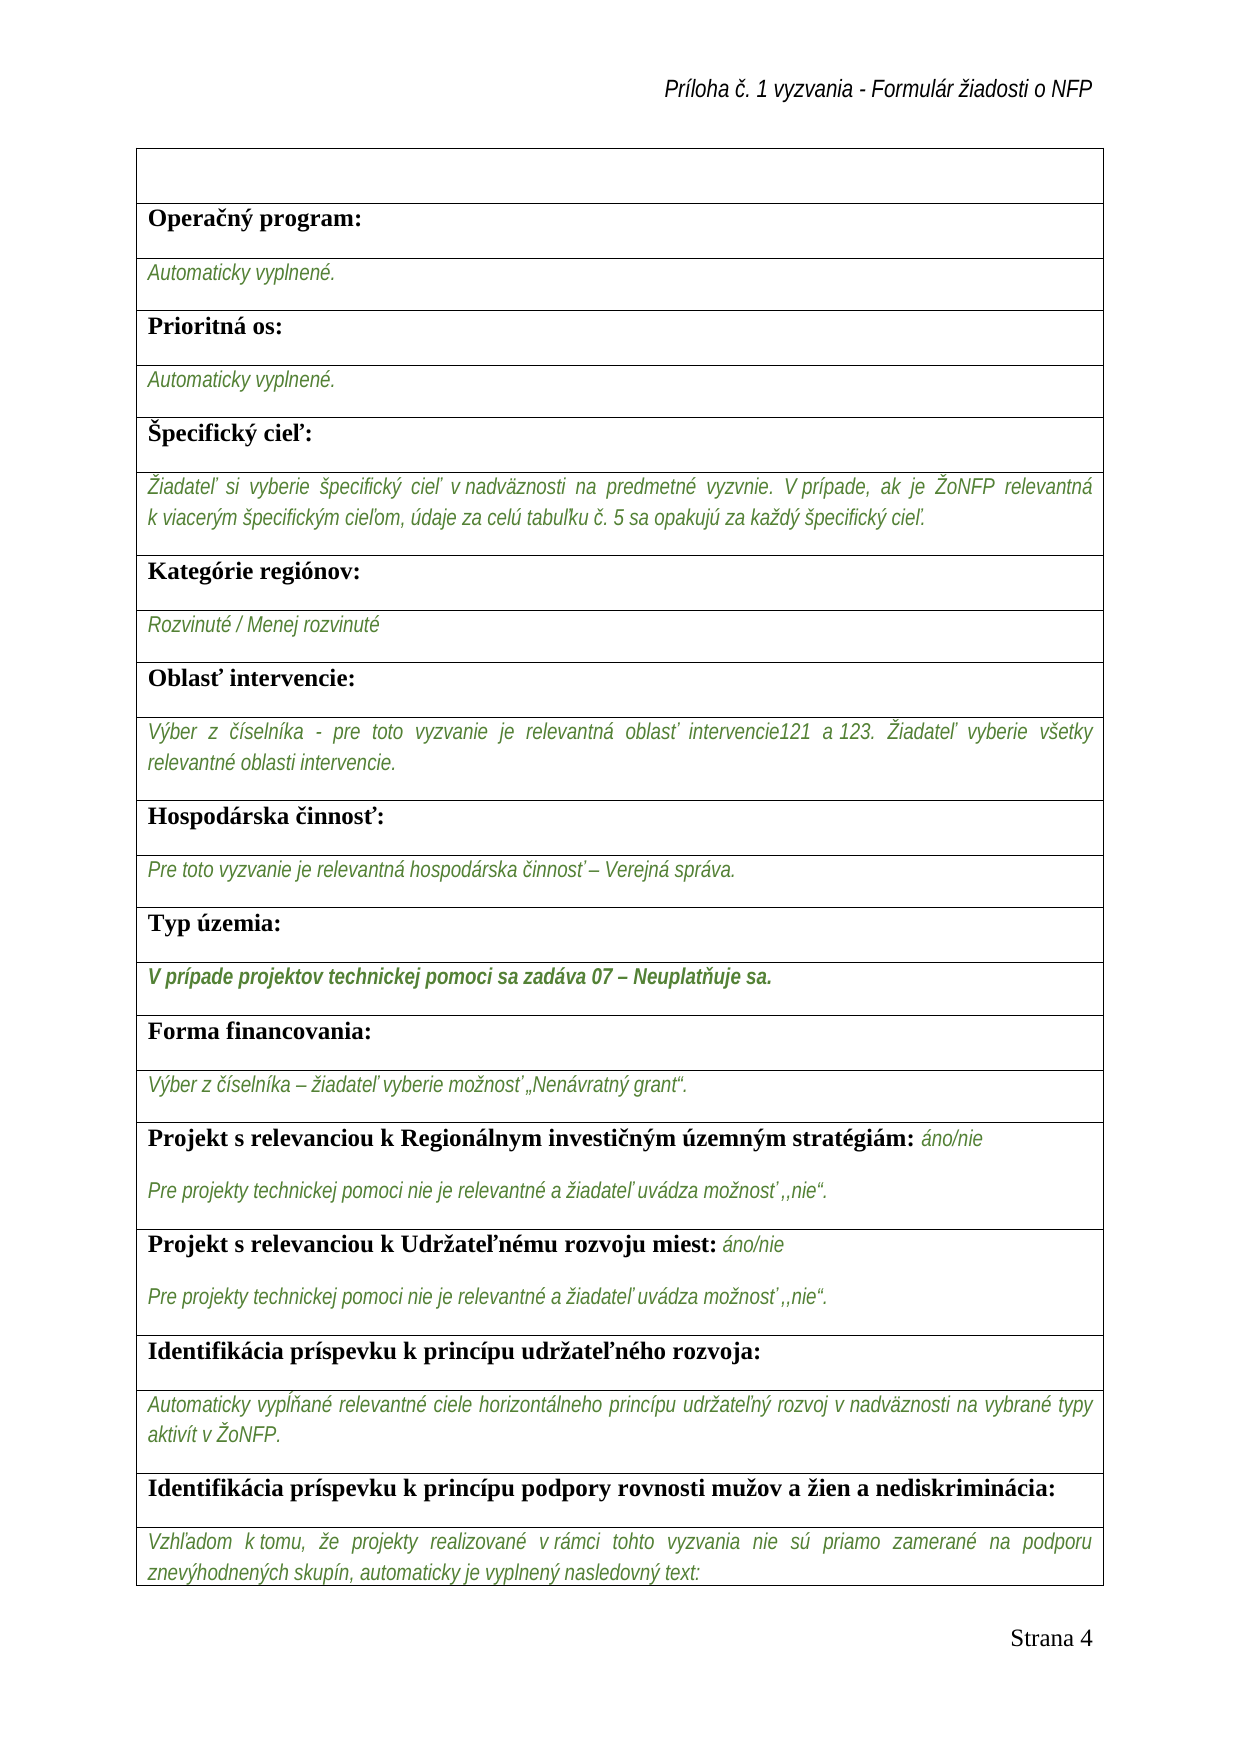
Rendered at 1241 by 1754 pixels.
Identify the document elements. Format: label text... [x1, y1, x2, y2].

table_cell Automaticky vyplnené. [137, 259, 1103, 310]
table_cell Automaticky vypĺňané relevantné ciele horizontálneho princípu udržateľný rozvoj v nadväznosti na vybrané typy aktivít v ŽoNFP. [137, 1391, 1103, 1472]
table_cell Oblasť intervencie: [137, 663, 1103, 717]
table_cell Identifikácia príspevku k princípu podpory rovnosti mužov a žien a nediskriminácia: [137, 1474, 1103, 1527]
table_cell Špecifický cieľ: [137, 418, 1103, 472]
table_cell Projekt s relevanciou k Regionálnym investičným územným stratégiám: áno/nie Pre projekty technickej pomoci nie je relevantné a žiadateľ uvádza možnosť ,,nie“. [137, 1123, 1103, 1228]
table_cell V prípade projektov technickej pomoci sa zadáva 07 – Neuplatňuje sa. [137, 963, 1103, 1015]
table_cell Hospodárska činnosť: [137, 801, 1103, 855]
table_cell Pre toto vyzvanie je relevantná hospodárska činnosť – Verejná správa. [137, 856, 1103, 907]
table_cell Rozvinuté / Menej rozvinuté [137, 611, 1103, 662]
table_cell Kategórie regiónov: [137, 556, 1103, 610]
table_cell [137, 149, 1103, 202]
table_cell Identifikácia príspevku k princípu udržateľného rozvoja: [137, 1336, 1103, 1390]
table_cell Výber z číselníka - pre toto vyzvanie je relevantná oblasť intervencie121 a 123. Žiadateľ vyberie všetky relevantné oblasti intervencie. [137, 718, 1103, 800]
table_cell Projekt s relevanciou k Udržateľnému rozvoju miest: áno/nie Pre projekty technickej pomoci nie je relevantné a žiadateľ uvádza možnosť ,,nie“. [137, 1230, 1103, 1335]
table_cell Výber z číselníka – žiadateľ vyberie možnosť „Nenávratný grant“. [137, 1071, 1103, 1122]
table_cell Žiadateľ si vyberie špecifický cieľ v nadväznosti na predmetné vyzvnie. V prípade, ak je ŽoNFP relevantná k viacerým špecifickým cieľom, údaje za celú tabuľku č. 5 sa opakujú za každý špecifický cieľ. [137, 473, 1103, 555]
table_cell Forma financovania: [137, 1016, 1103, 1069]
table_cell Typ územia: [137, 908, 1103, 962]
table_cell Prioritná os: [137, 311, 1103, 365]
table_cell Operačný program: [137, 204, 1103, 257]
table_cell Automaticky vyplnené. [137, 366, 1103, 417]
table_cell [137, 1528, 1103, 1585]
